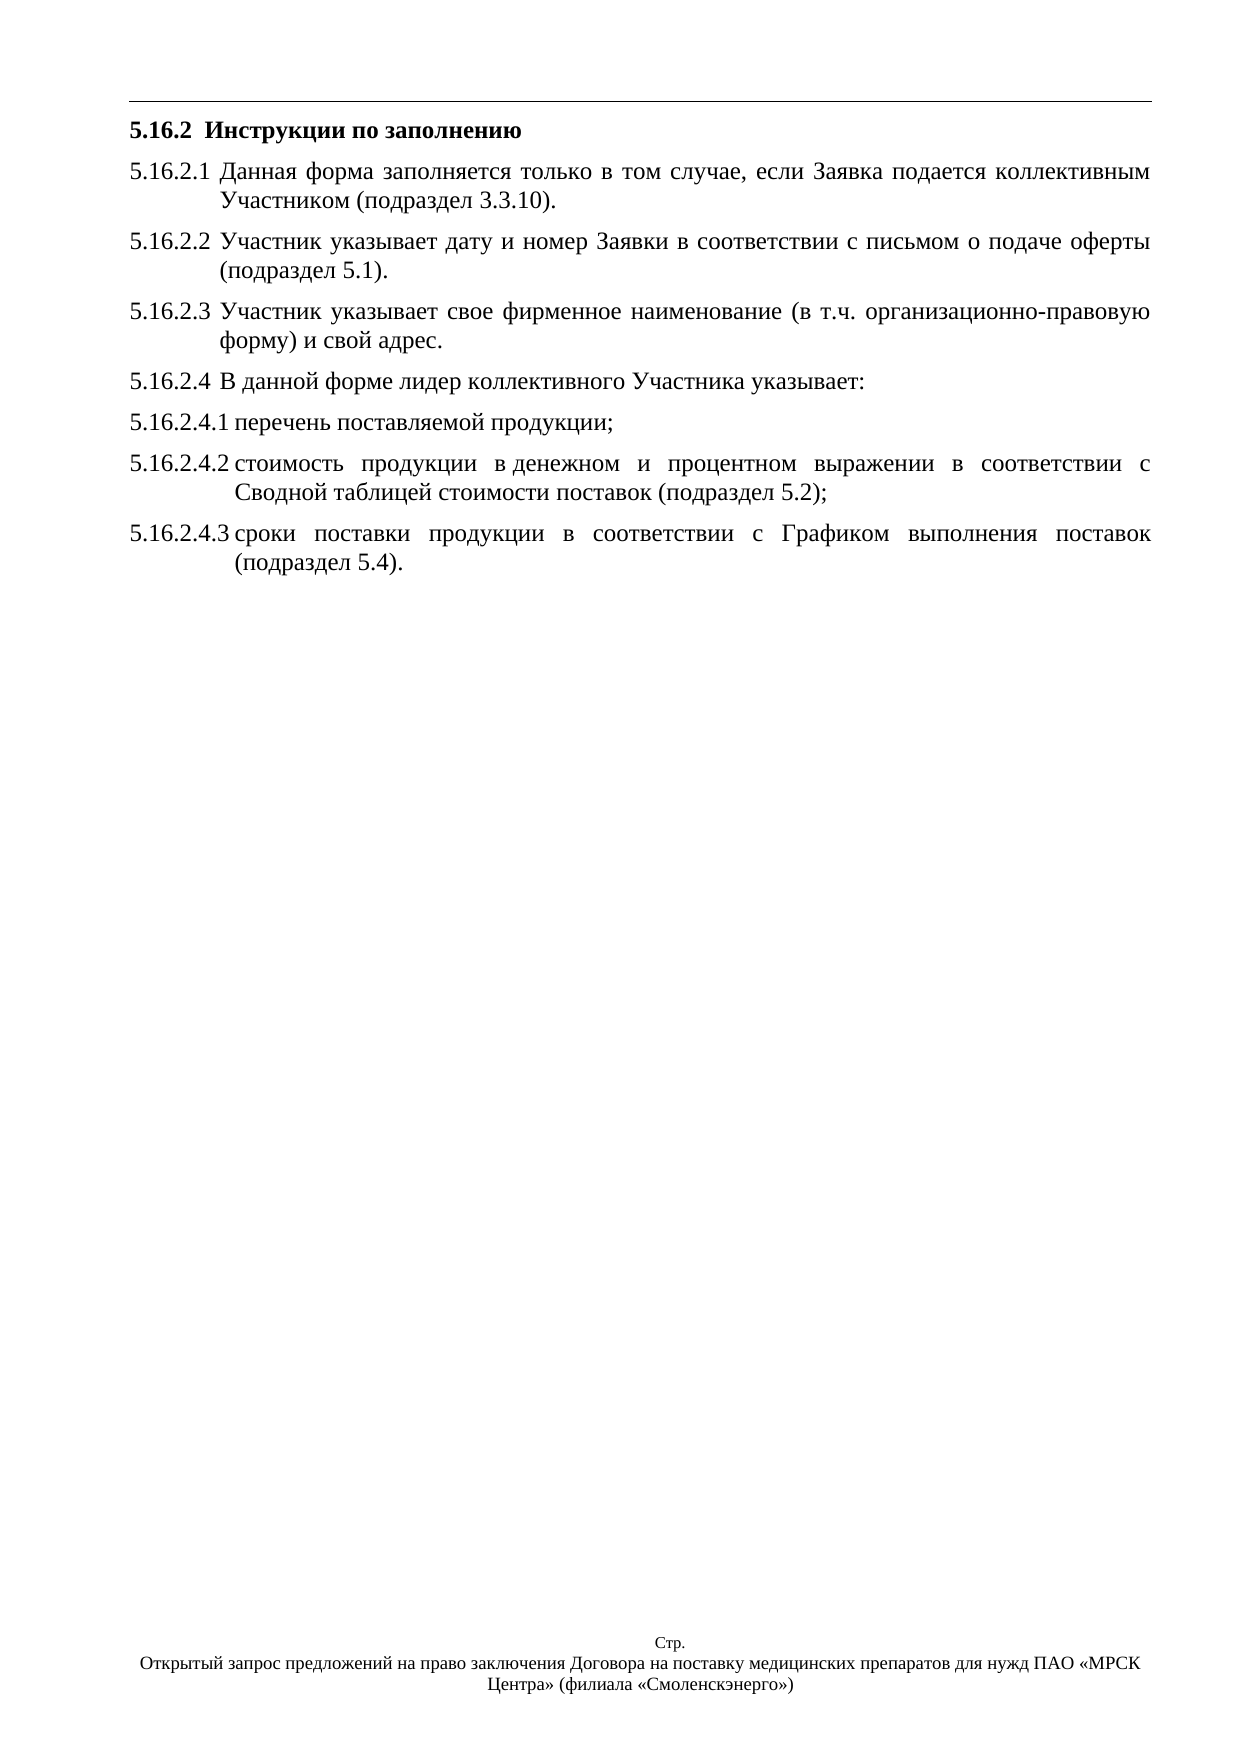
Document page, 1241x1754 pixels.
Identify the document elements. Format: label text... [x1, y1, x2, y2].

list В данной форме лидер коллективного Участника указывает: [129, 366, 1152, 395]
list Участник указывает дату и номер Заявки в соответствии с письмом о подаче оферты (подраздел 5.1). [129, 226, 1152, 283]
list Данная форма заполняется только в том случае, если Заявка подается коллективным Участником (подраздел 3.3.10). [129, 156, 1152, 213]
list стоимость продукции в денежном и процентном выражении в соответствии с Сводной таблицей стоимости поставок (подраздел 5.2); [129, 448, 1152, 506]
list перечень поставляемой продукции; [129, 407, 1152, 436]
list сроки поставки продукции в соответствии с Графиком выполнения поставок (подраздел 5.4). [129, 518, 1152, 576]
list Участник указывает свое фирменное наименование (в т.ч. организационно-правовую форму) и свой адрес. [129, 296, 1152, 353]
subtitle Инструкции по заполнению [129, 115, 1152, 143]
